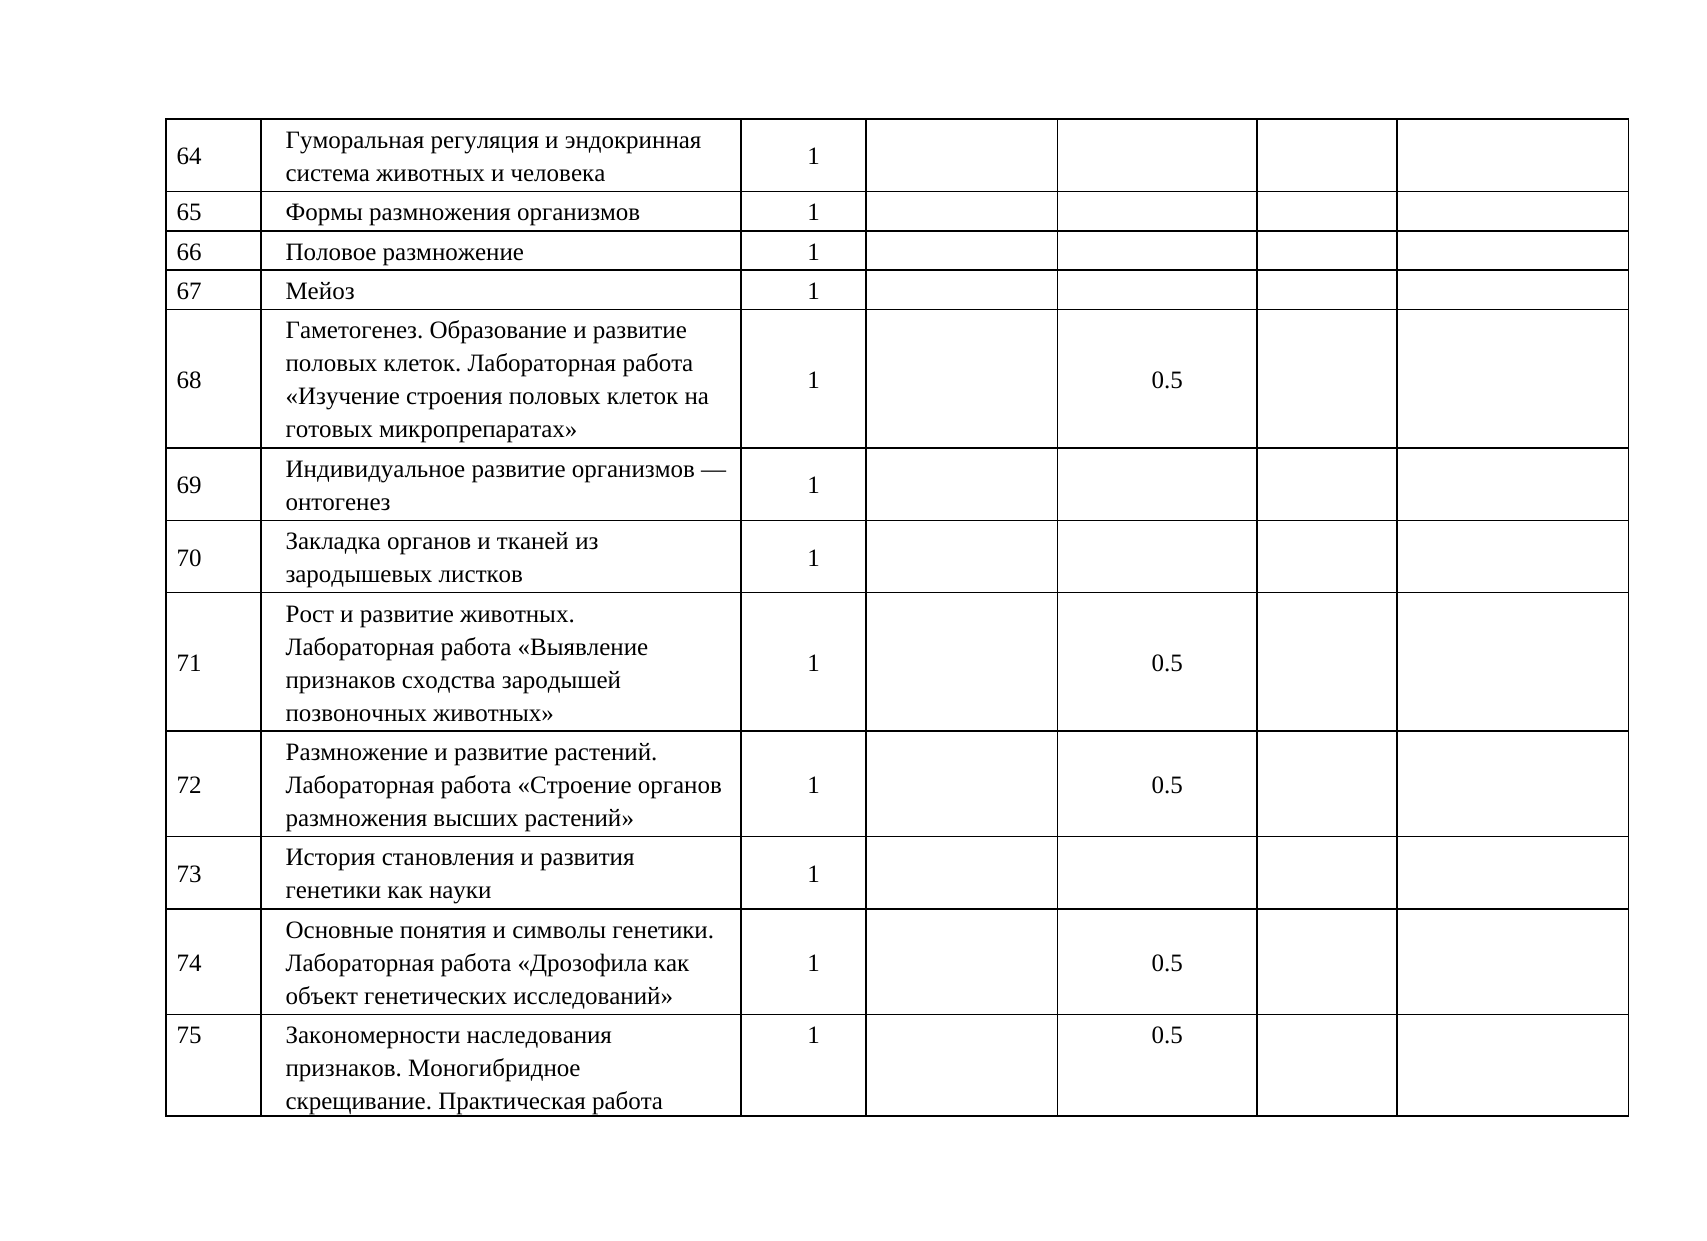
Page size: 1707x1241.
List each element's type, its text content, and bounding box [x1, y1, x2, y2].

table_cell Основные понятия и символы генетики. Лабораторная работа «Дрозофила как объект генетических исследований» [262, 910, 740, 1013]
table_cell 1 [742, 232, 865, 269]
table_cell [867, 310, 1057, 447]
table_cell 74 [167, 910, 260, 1013]
table_cell 0.5 [1058, 910, 1256, 1013]
table_cell [1058, 521, 1256, 592]
table_cell [1058, 271, 1256, 309]
table_cell Гаметогенез. Образование и развитие половых клеток. Лабораторная работа «Изучение строения половых клеток на готовых микропрепаратах» [262, 310, 740, 447]
table_cell 72 [167, 732, 260, 836]
table_cell Мейоз [262, 271, 740, 309]
table_cell [1258, 1015, 1396, 1115]
table_cell [1258, 120, 1396, 191]
table_cell [867, 1015, 1057, 1115]
table_cell 65 [167, 192, 260, 230]
table_cell [867, 837, 1057, 908]
table_cell [1258, 449, 1396, 519]
table_cell [1398, 271, 1628, 309]
table_cell 1 [742, 837, 865, 908]
table_cell Рост и развитие животных. Лабораторная работа «Выявление признаков сходства зародышей позвоночных животных» [262, 593, 740, 730]
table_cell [262, 1015, 740, 1115]
table_cell 73 [167, 837, 260, 908]
table_cell 1 [742, 120, 865, 191]
table_cell [1058, 449, 1256, 519]
table_cell [1258, 593, 1396, 730]
table_cell [867, 521, 1057, 592]
table_cell 70 [167, 521, 260, 592]
table_cell 64 [167, 120, 260, 191]
table_cell [867, 271, 1057, 309]
table_cell История становления и развития генетики как науки [262, 837, 740, 908]
table_cell Половое размножение [262, 232, 740, 269]
table_cell [1258, 732, 1396, 836]
table_cell [867, 593, 1057, 730]
table_cell [1258, 910, 1396, 1013]
table_cell [1398, 521, 1628, 592]
table_cell [1398, 449, 1628, 519]
table_cell [1398, 120, 1628, 191]
table_cell [1058, 192, 1256, 230]
table_cell 1 [742, 593, 865, 730]
table_cell 0.5 [1058, 593, 1256, 730]
table_cell [1058, 837, 1256, 908]
table_cell [1398, 1015, 1628, 1115]
table_cell [1258, 521, 1396, 592]
table_cell [867, 120, 1057, 191]
table_cell 0.5 [1058, 310, 1256, 447]
table_cell [1058, 120, 1256, 191]
table_cell [867, 732, 1057, 836]
table_cell [1398, 232, 1628, 269]
table_cell [1258, 837, 1396, 908]
table_cell 1 [742, 310, 865, 447]
table_cell Гуморальная регуляция и эндокринная система животных и человека [262, 120, 740, 191]
table_cell [1398, 192, 1628, 230]
table_cell 1 [742, 910, 865, 1013]
table_cell [867, 232, 1057, 269]
table_cell 1 [742, 271, 865, 309]
table_cell [1258, 271, 1396, 309]
table_cell Размножение и развитие растений. Лабораторная работа «Строение органов размножения высших растений» [262, 732, 740, 836]
table_cell [867, 449, 1057, 519]
table_cell [867, 910, 1057, 1013]
table_cell [1258, 310, 1396, 447]
table_cell 1 [742, 732, 865, 836]
table_cell 69 [167, 449, 260, 519]
table_cell [867, 192, 1057, 230]
table_cell 71 [167, 593, 260, 730]
table_cell [1398, 837, 1628, 908]
table_cell 1 [742, 192, 865, 230]
table_cell [1398, 732, 1628, 836]
table_cell 0.5 [1058, 1015, 1256, 1115]
table_cell Формы размножения организмов [262, 192, 740, 230]
table_cell 67 [167, 271, 260, 309]
table_cell [1398, 593, 1628, 730]
table_cell 0.5 [1058, 732, 1256, 836]
table_cell 1 [742, 521, 865, 592]
table_cell [1258, 232, 1396, 269]
table_cell 75 [167, 1015, 260, 1115]
table_cell [1258, 192, 1396, 230]
table_cell Закладка органов и тканей из зародышевых листков [262, 521, 740, 592]
table_cell 1 [742, 449, 865, 519]
table_cell Индивидуальное развитие организмов — онтогенез [262, 449, 740, 519]
table_cell [1398, 310, 1628, 447]
table_cell 1 [742, 1015, 865, 1115]
table_cell [1398, 910, 1628, 1013]
table_cell [1058, 232, 1256, 269]
table_cell 66 [167, 232, 260, 269]
table_cell 68 [167, 310, 260, 447]
